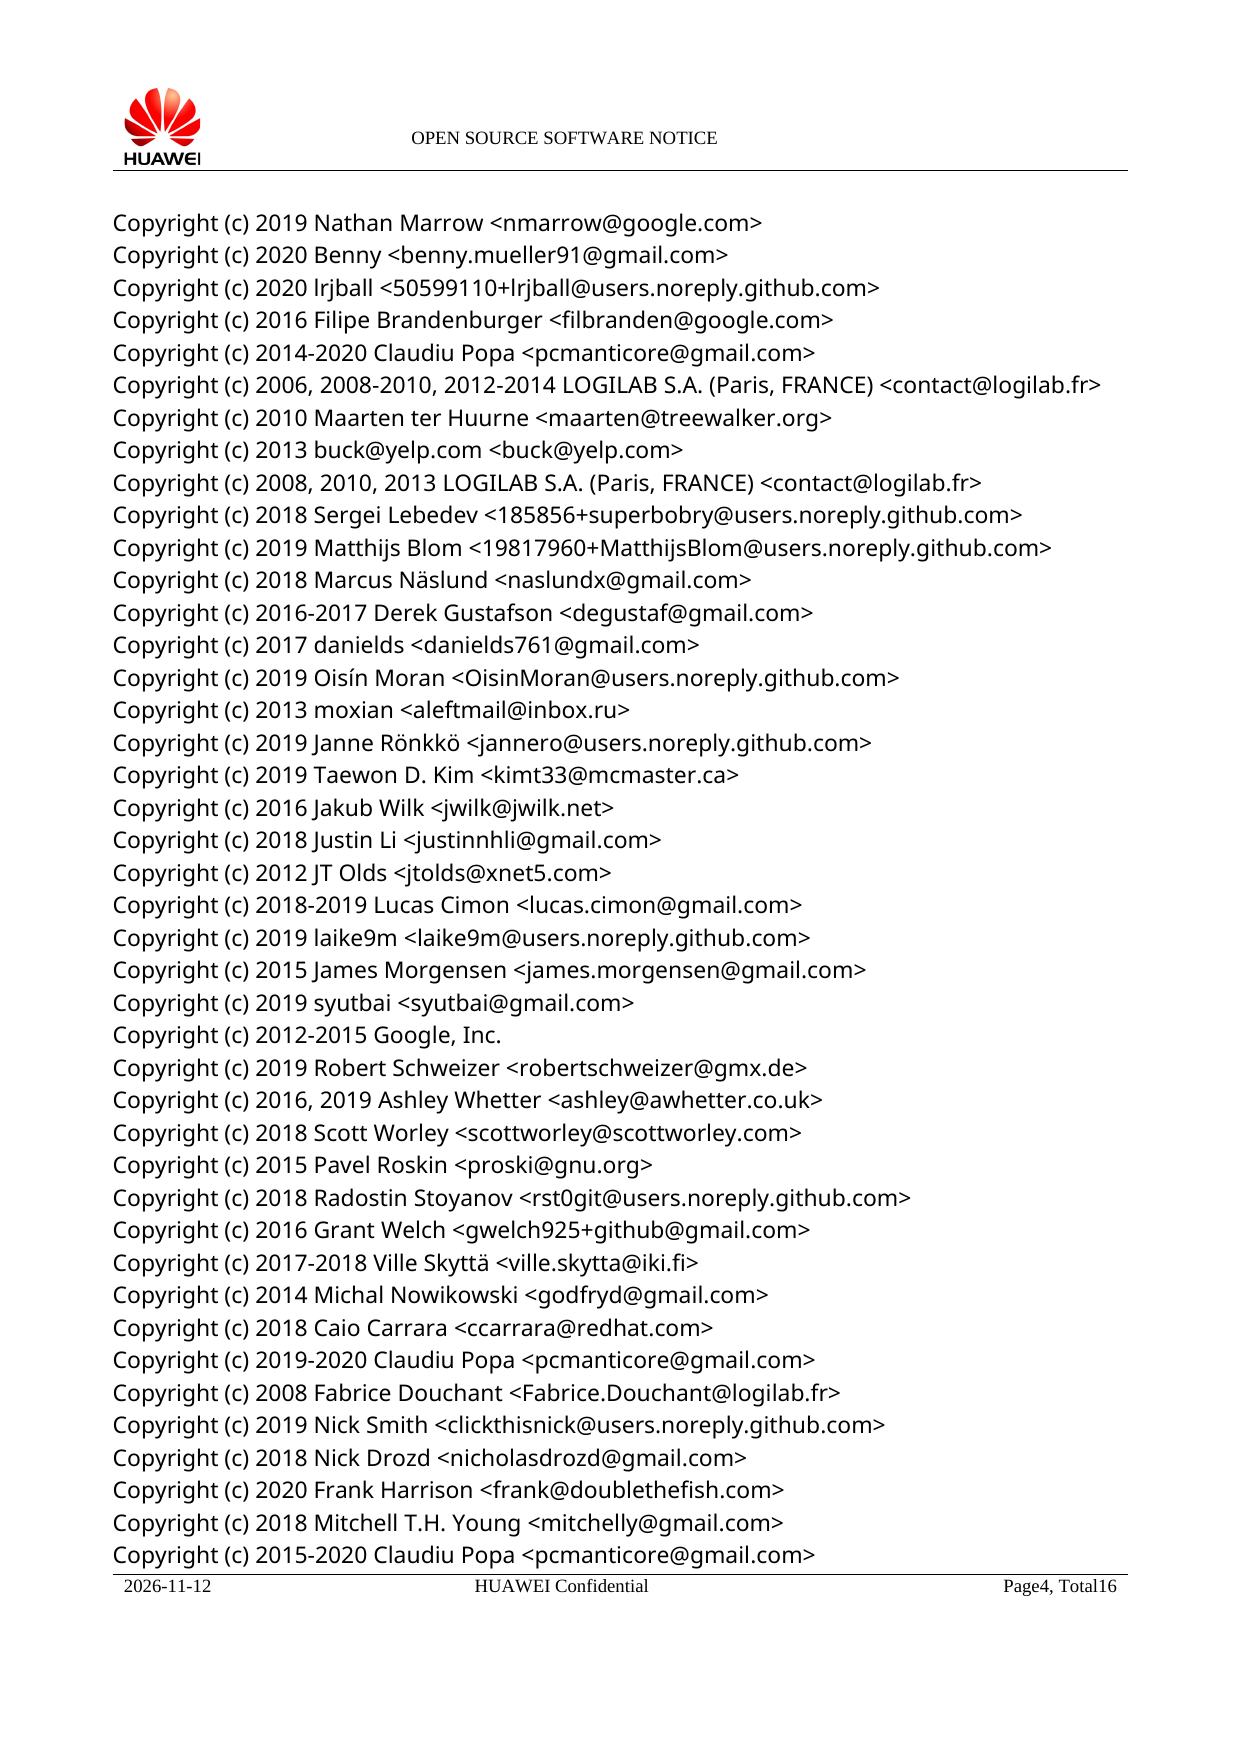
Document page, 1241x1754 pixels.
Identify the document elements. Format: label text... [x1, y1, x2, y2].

picture [124, 88, 201, 165]
